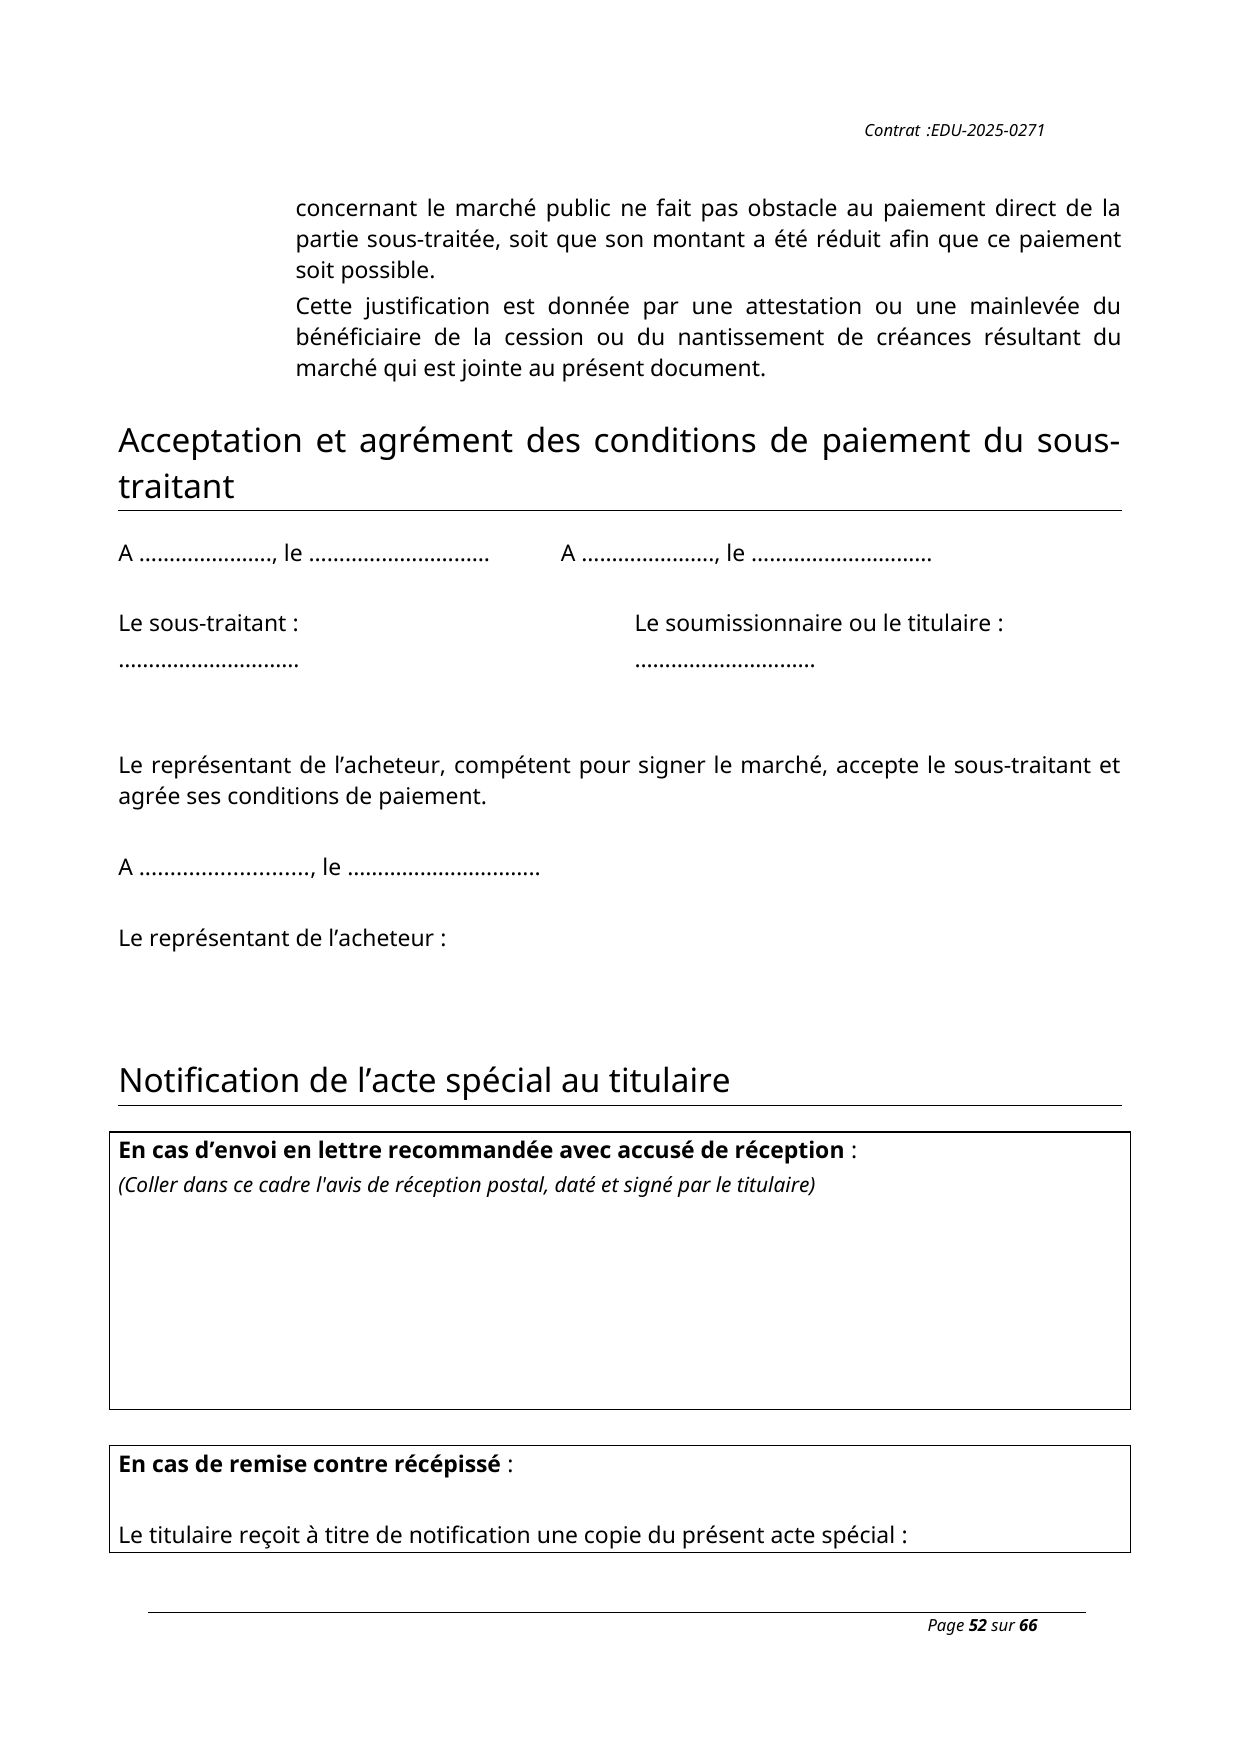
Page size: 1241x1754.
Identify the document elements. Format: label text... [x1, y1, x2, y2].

text Le titulaire reçoit à titre de notification une copie du présent acte spécial : [110, 1516, 1130, 1552]
text (Coller dans ce cadre l'avis de réception postal, daté et signé par le titulaire) [110, 1167, 1130, 1198]
text En cas d’envoi en lettre recommandée avec accusé de réception : [110, 1133, 1130, 1166]
text Le représentant de l’acheteur : [118, 922, 1122, 953]
text A , le ………………………….. [118, 851, 1122, 882]
text Le représentant de l’acheteur, compétent pour signer le marché, accepte le sous-traitant et agrée ses conditions de paiement. [118, 749, 1122, 811]
text Acceptation et agrément des conditions de paiement du sous-traitant [118, 417, 1122, 510]
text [118, 192, 1122, 286]
text Cette justification est donnée par une attestation ou une mainlevée du bénéficiaire de la cession ou du nantissement de créances résultant du marché qui est jointe au présent document. [118, 290, 1122, 384]
text A …………………., le ………………………… A …………………., le ………………………… [118, 536, 1122, 568]
text En cas de remise contre récépissé : [110, 1446, 1130, 1479]
text Notification de l’acte spécial au titulaire [118, 1057, 1122, 1105]
text ………………………… ………………………… [118, 643, 1122, 674]
text Le sous-traitant : Le soumissionnaire ou le titulaire : [118, 607, 1122, 638]
